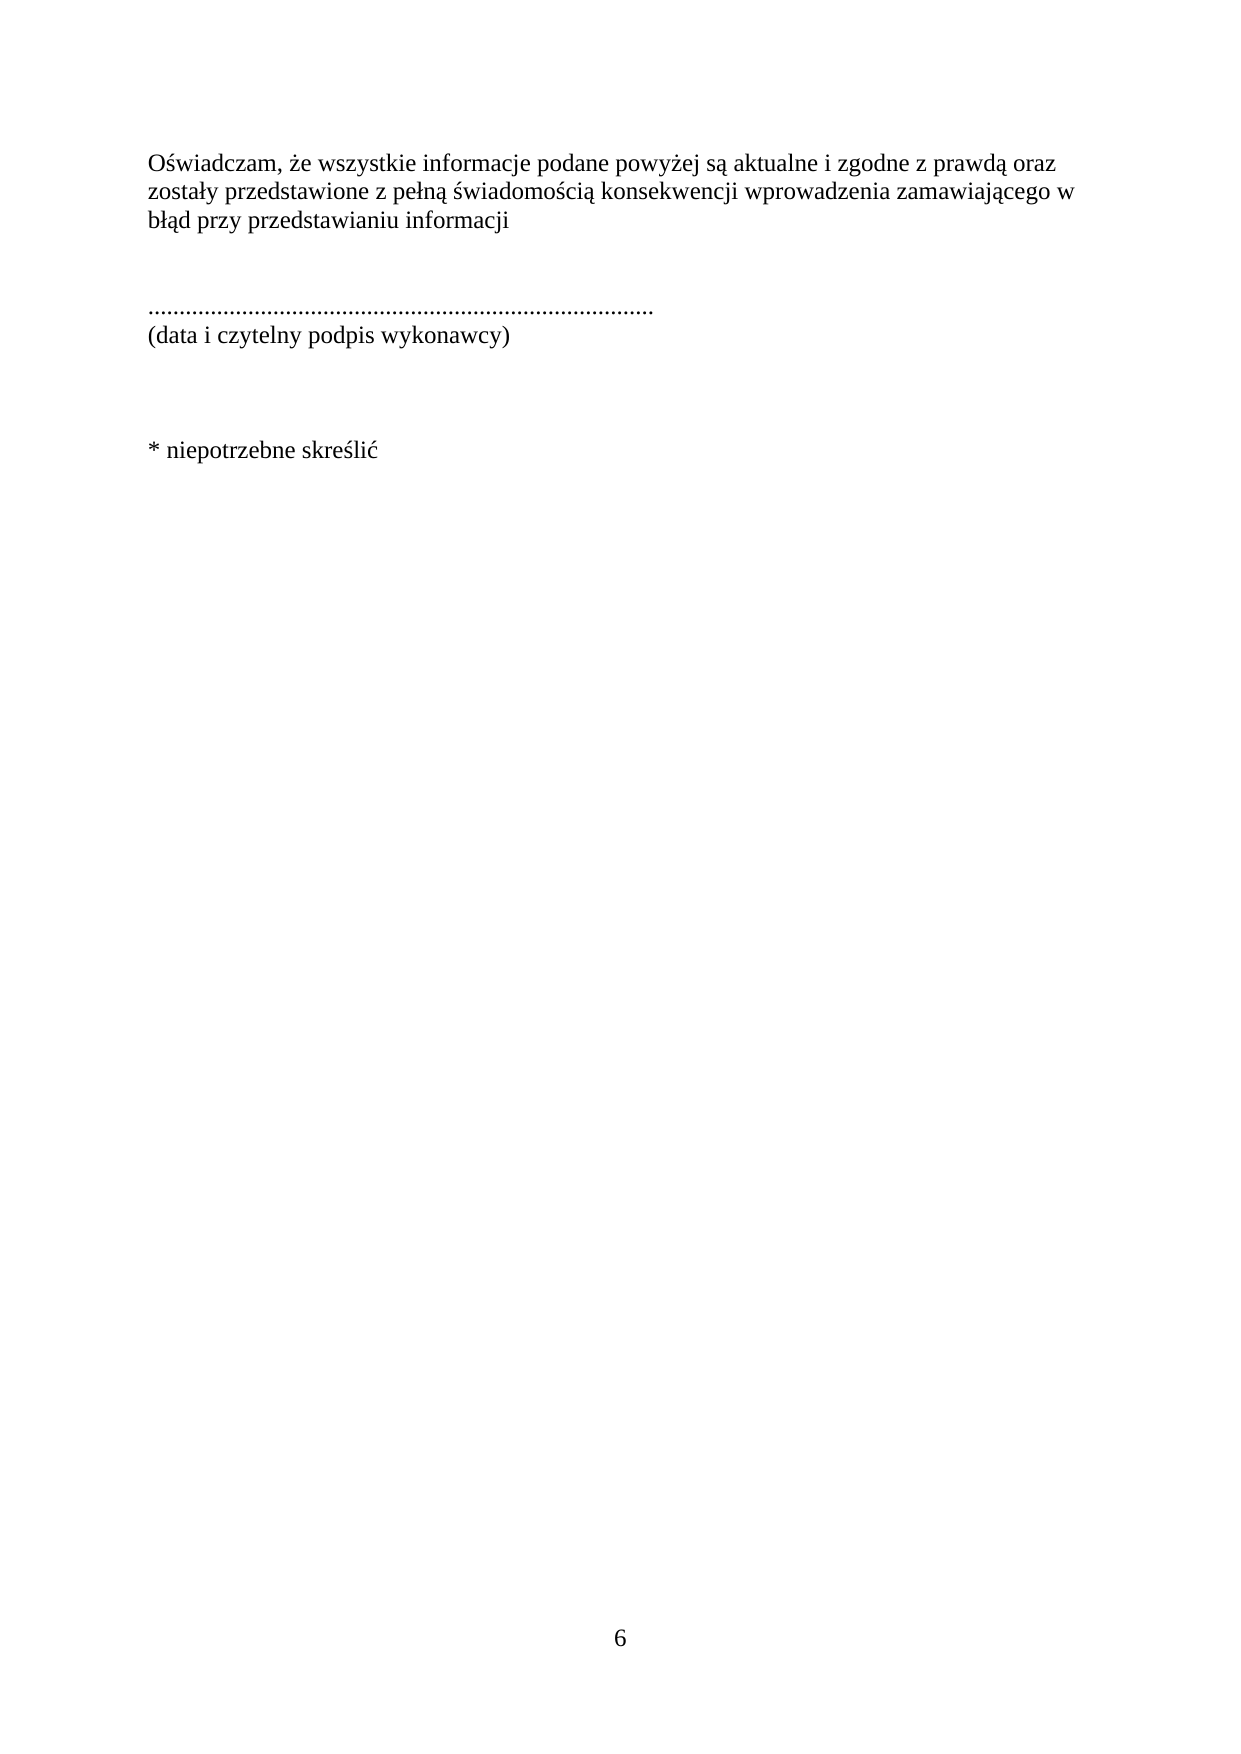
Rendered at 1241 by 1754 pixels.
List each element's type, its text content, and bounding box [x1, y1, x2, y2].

text Oświadczam, że wszystkie informacje podane powyżej są aktualne i zgodne z prawdą oraz zostały przedstawione z pełną świadomością konsekwencji wprowadzenia zamawiającego w błąd przy przedstawianiu informacji [148, 148, 1093, 234]
text (data i czytelny podpis wykonawcy) [148, 320, 1093, 349]
text ................................................................................. [148, 291, 1093, 320]
text * niepotrzebne skreślić [148, 435, 1093, 464]
